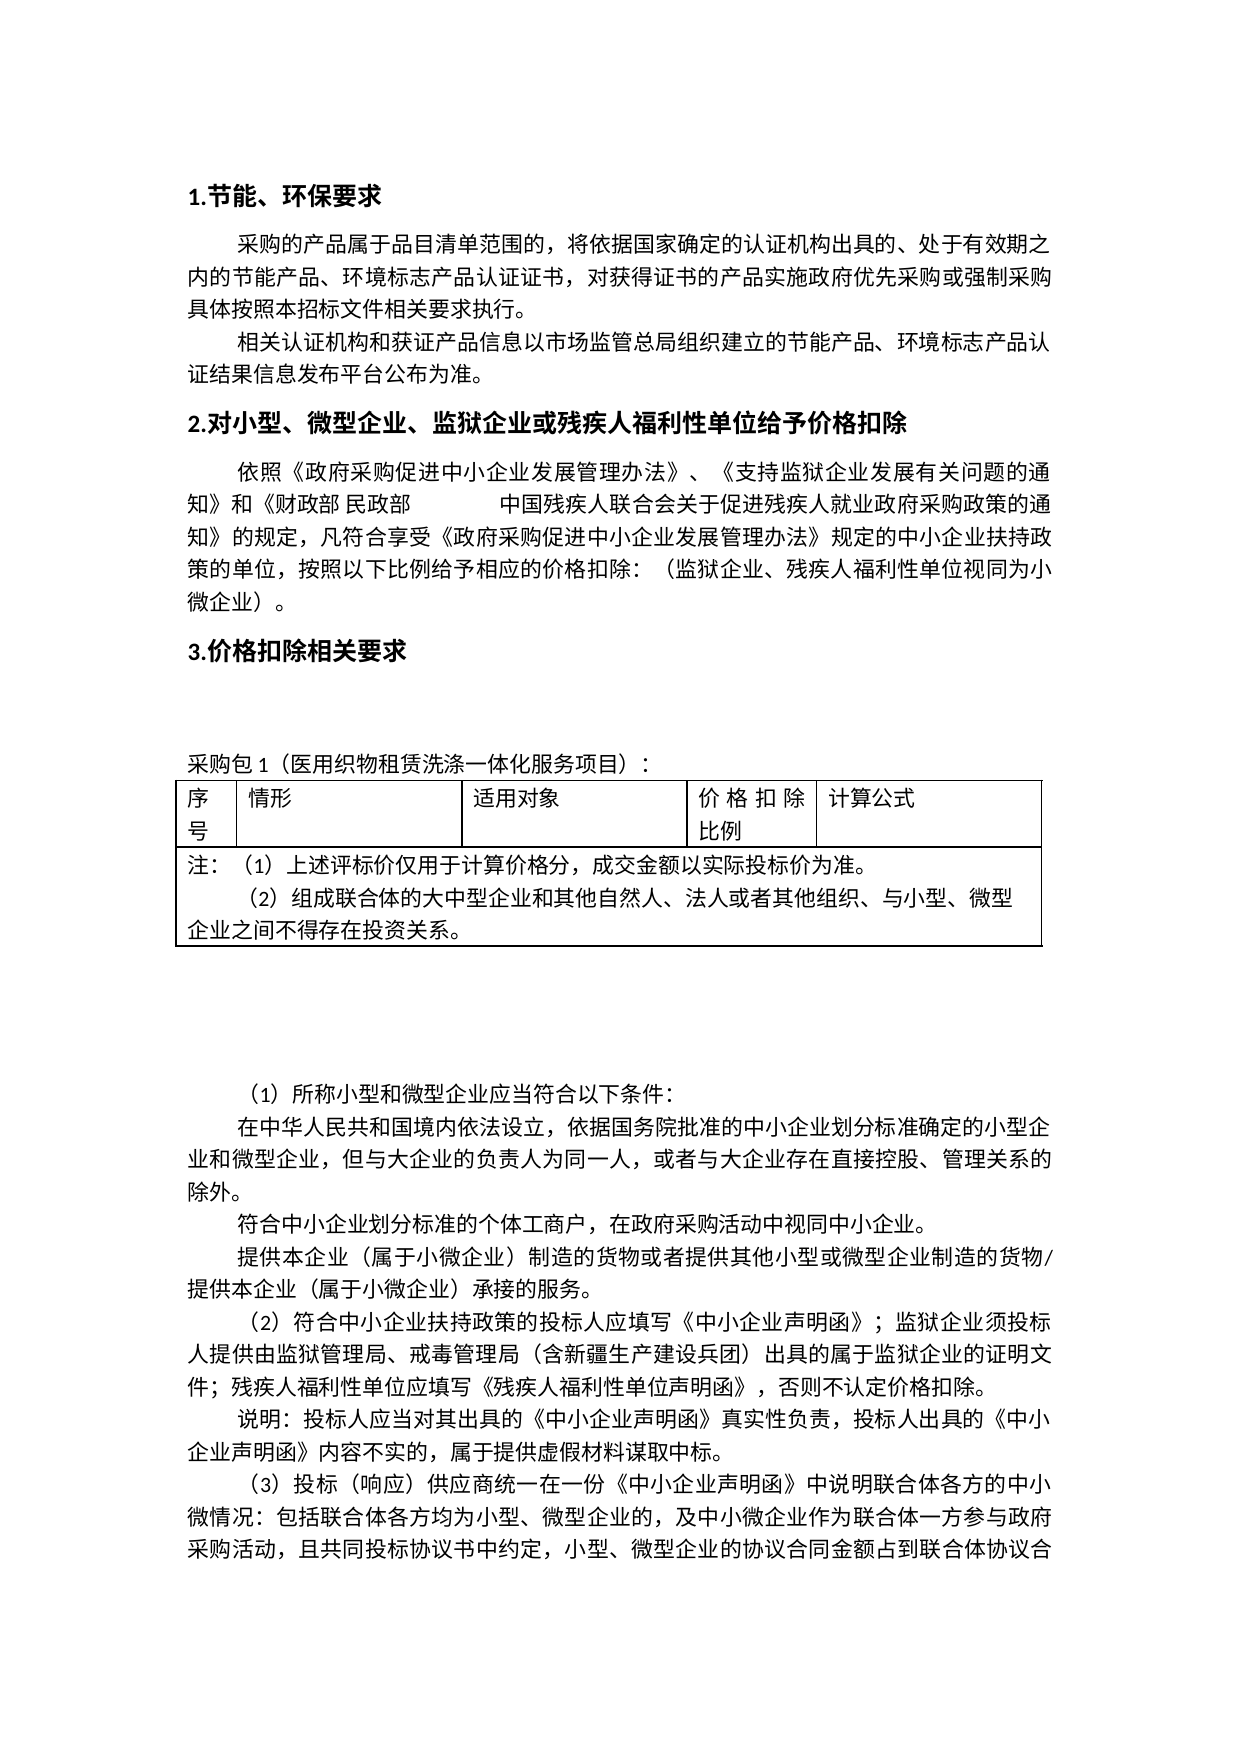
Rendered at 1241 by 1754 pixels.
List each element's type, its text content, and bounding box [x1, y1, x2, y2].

text 采购的产品属于品目清单范围的，将依据国家确定的认证机构出具的、处于有效期之内的节能产品、环境标志产品认证证书，对获得证书的产品实施政府优先采购或强制采购，具体按照本招标文件相关要求执行。 [187, 227, 1053, 324]
text （1）所称小型和微型企业应当符合以下条件： [187, 1077, 1053, 1109]
text 2.对小型、微型企业、监狱企业或残疾人福利性单位给予价格扣除 [187, 389, 1053, 454]
text 符合中小企业划分标准的个体工商户，在政府采购活动中视同中小企业。 [187, 1207, 1053, 1239]
table_header 情形 [237, 781, 461, 846]
text 3.价格扣除相关要求 [187, 617, 1053, 682]
text 提供本企业（属于小微企业）制造的货物或者提供其他小型或微型企业制造的货物/提供本企业（属于小微企业）承接的服务。 [187, 1239, 1053, 1304]
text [187, 1467, 1053, 1564]
table_header 计算公式 [817, 781, 1041, 846]
table_header 价格扣除比例 [688, 781, 816, 846]
text 采购包1（医用织物租赁洗涤一体化服务项目）： [187, 747, 1053, 779]
text 在中华人民共和国境内依法设立，依据国务院批准的中小企业划分标准确定的小型企业和微型企业，但与大企业的负责人为同一人，或者与大企业存在直接控股、管理关系的除外。 [187, 1109, 1053, 1207]
text 1.节能、环保要求 [187, 162, 1053, 227]
text 说明：投标人应当对其出具的《中小企业声明函》真实性负责，投标人出具的《中小企业声明函》内容不实的，属于提供虚假材料谋取中标。 [187, 1402, 1053, 1467]
text （2）符合中小企业扶持政策的投标人应填写《中小企业声明函》；监狱企业须投标人提供由监狱管理局、戒毒管理局（含新疆生产建设兵团）出具的属于监狱企业的证明文件；残疾人福利性单位应填写《残疾人福利性单位声明函》，否则不认定价格扣除。 [187, 1304, 1053, 1402]
table_header 适用对象 [463, 781, 686, 846]
text 依照《政府采购促进中小企业发展管理办法》、《支持监狱企业发展有关问题的通知》和《财政部 民政部 中国残疾人联合会关于促进残疾人就业政府采购政策的通知》的规定，凡符合享受《政府采购促进中小企业发展管理办法》规定的中小企业扶持政策的单位，按照以下比例给予相应的价格扣除：（监狱企业、残疾人福利性单位视同为小、微企业）。 [187, 454, 1053, 617]
table_header 序号 [177, 781, 236, 846]
table_cell 注：（1）上述评标价仅用于计算价格分，成交金额以实际投标价为准。 （2）组成联合体的大中型企业和其他自然人、法人或者其他组织、与小型、微型企业之间不得存在投资关系。 [177, 848, 1041, 945]
text 相关认证机构和获证产品信息以市场监管总局组织建立的节能产品、环境标志产品认证结果信息发布平台公布为准。 [187, 324, 1053, 389]
